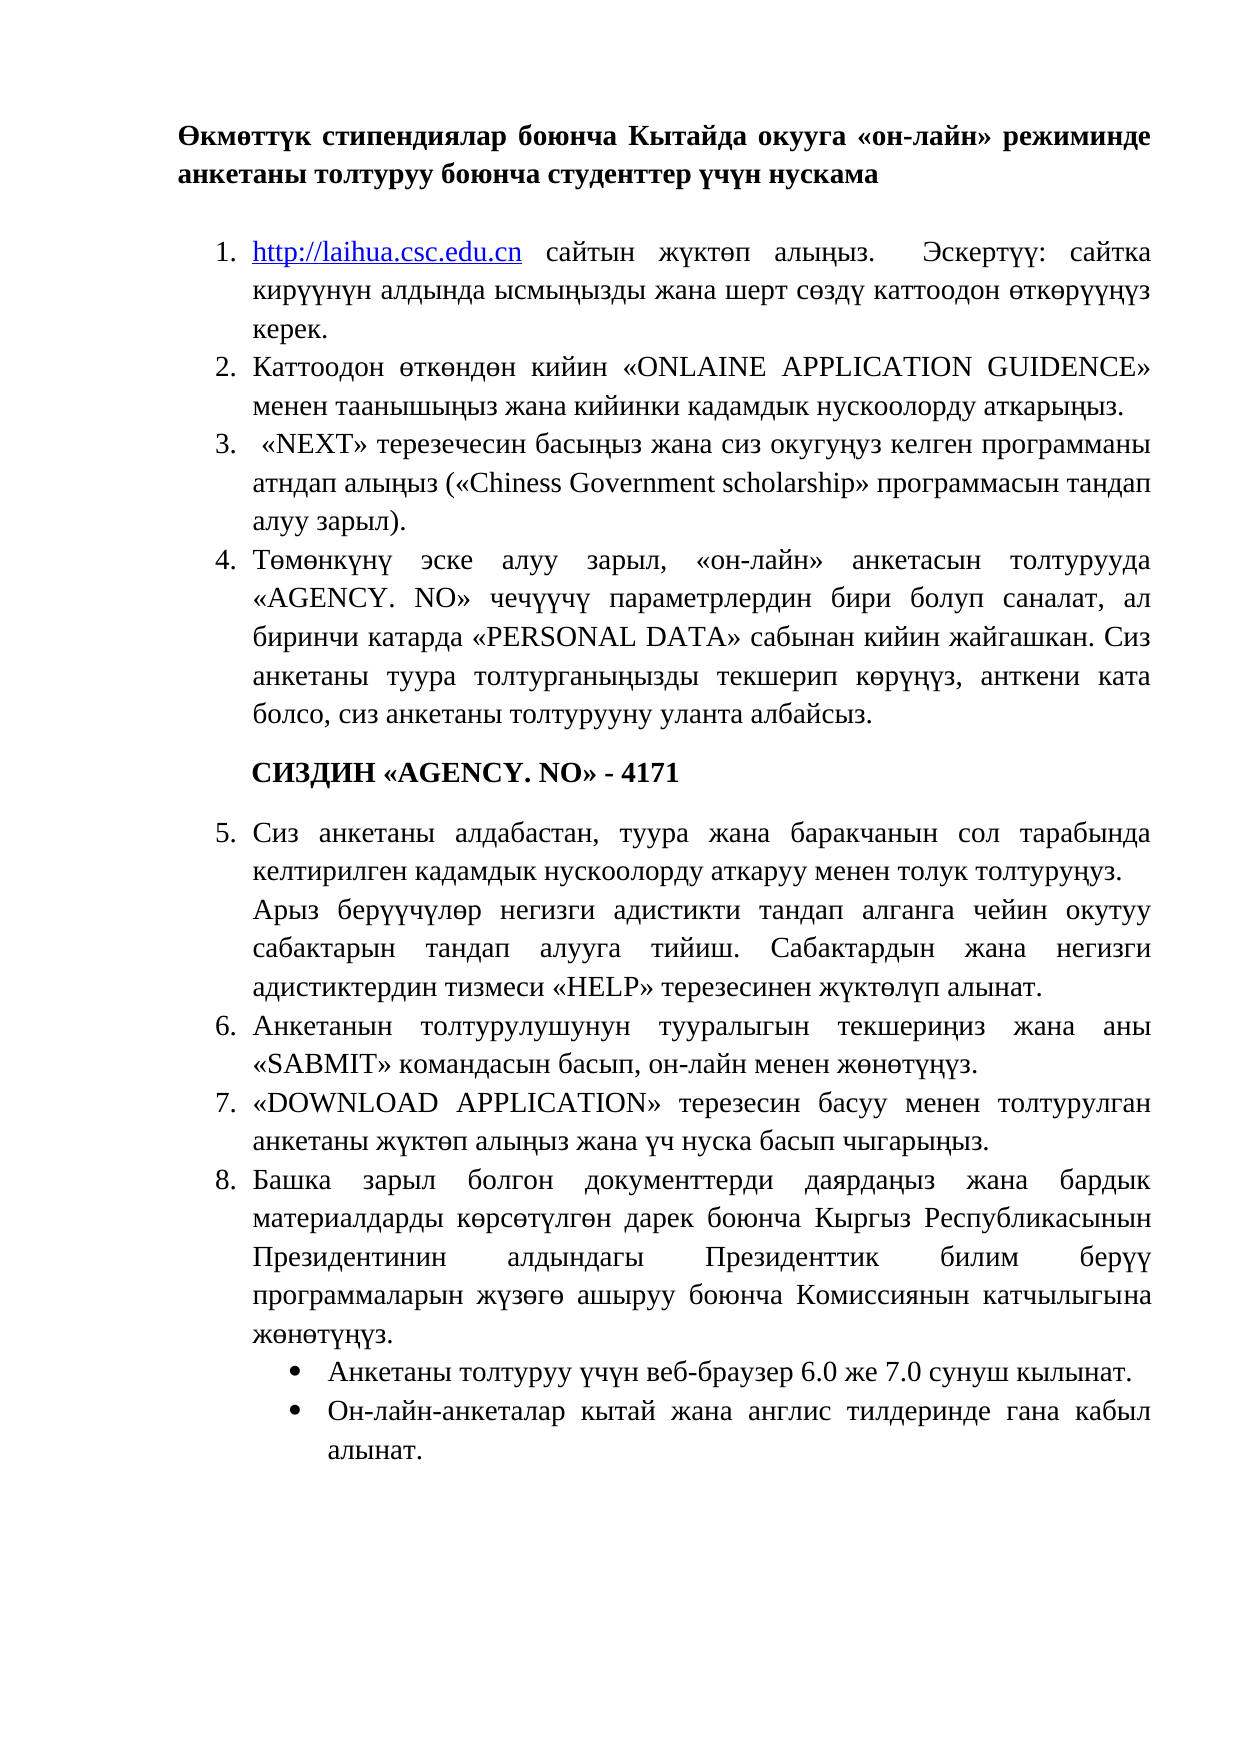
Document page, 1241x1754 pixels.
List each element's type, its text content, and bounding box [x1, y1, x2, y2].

list http://laihua.csc.edu.cn сайтын жүктөп алыңыз. Эскертүү: сайтка кирүүнүн алдында ысмыңызды жана шерт сөздү каттоодон өткөрүүңүз керек. [215, 234, 1152, 344]
list Он-лайн-анкеталар кытай жана англис тилдеринде гана кабыл алынат. [290, 1393, 1152, 1465]
list Анкетанын толтурулушунун тууралыгын текшериңиз жана аны «SABMIT» командасын басып, он-лайн менен жөнөтүңүз. [215, 1008, 1152, 1080]
text Өкмөттүк стипендиялар боюнча Кытайда окууга «он-лайн» режиминде анкетаны толтуруу боюнча студенттер үчүн нускама [177, 118, 1152, 190]
list «DOWNLOAD APPLICATION» терезесин басуу менен толтурулган анкетаны жүктөп алыңыз жана үч нуска басып чыгарыңыз. [215, 1085, 1152, 1157]
list «NEXT» терезечесин басыңыз жана сиз окугуңуз келген программаны атндап алыңыз («Chiness Government scholarship» программасын тандап алуу зарыл). [215, 426, 1152, 537]
list Башка зарыл болгон документтерди даярдаңыз жана бардык материалдарды көрсөтүлгөн дарек боюнча Кыргыз Республикасынын Президентинин алдындагы Президенттик билим берүү программаларын жүзөгө ашыруу боюнча Комиссиянын катчылыгына жөнөтүңүз. [215, 1162, 1152, 1349]
list Каттоодон өткөндөн кийин «ONLAINE APPLICATION GUIDENCE» менен таанышыңыз жана кийинки кадамдык нускоолорду аткарыңыз. [215, 349, 1152, 421]
list Анкетаны толтуруу үчүн веб-браузер 6.0 же 7.0 сунуш кылынат. [290, 1354, 1152, 1388]
list Арыз берүүчүлөр негизги адистикти тандап алганга чейин окутуу сабактарын тандап алууга тийиш. Сабактардын жана негизги адистиктердин тизмеси «HELP» терезесинен жүктөлүп алынат. [252, 892, 1152, 1003]
list Төмөнкүнү эске алуу зарыл, «он-лайн» анкетасын толтурууда «AGENCY. NO» чечүүчү параметрлердин бири болуп саналат, ал биринчи катарда «PERSONAL DATA» сабынан кийин жайгашкан. Сиз анкетаны туура толтурганыңызды текшерип көрүңүз, анткени ката болсо, сиз анкетаны толтурууну уланта албайсыз. [215, 542, 1152, 730]
text СИЗДИН «AGENCY. NO» - 4171 [177, 756, 1152, 789]
list Сиз анкетаны алдабастан, туура жана баракчанын сол тарабында келтирилген кадамдык нускоолорду аткаруу менен толук толтуруңуз. [215, 815, 1152, 887]
